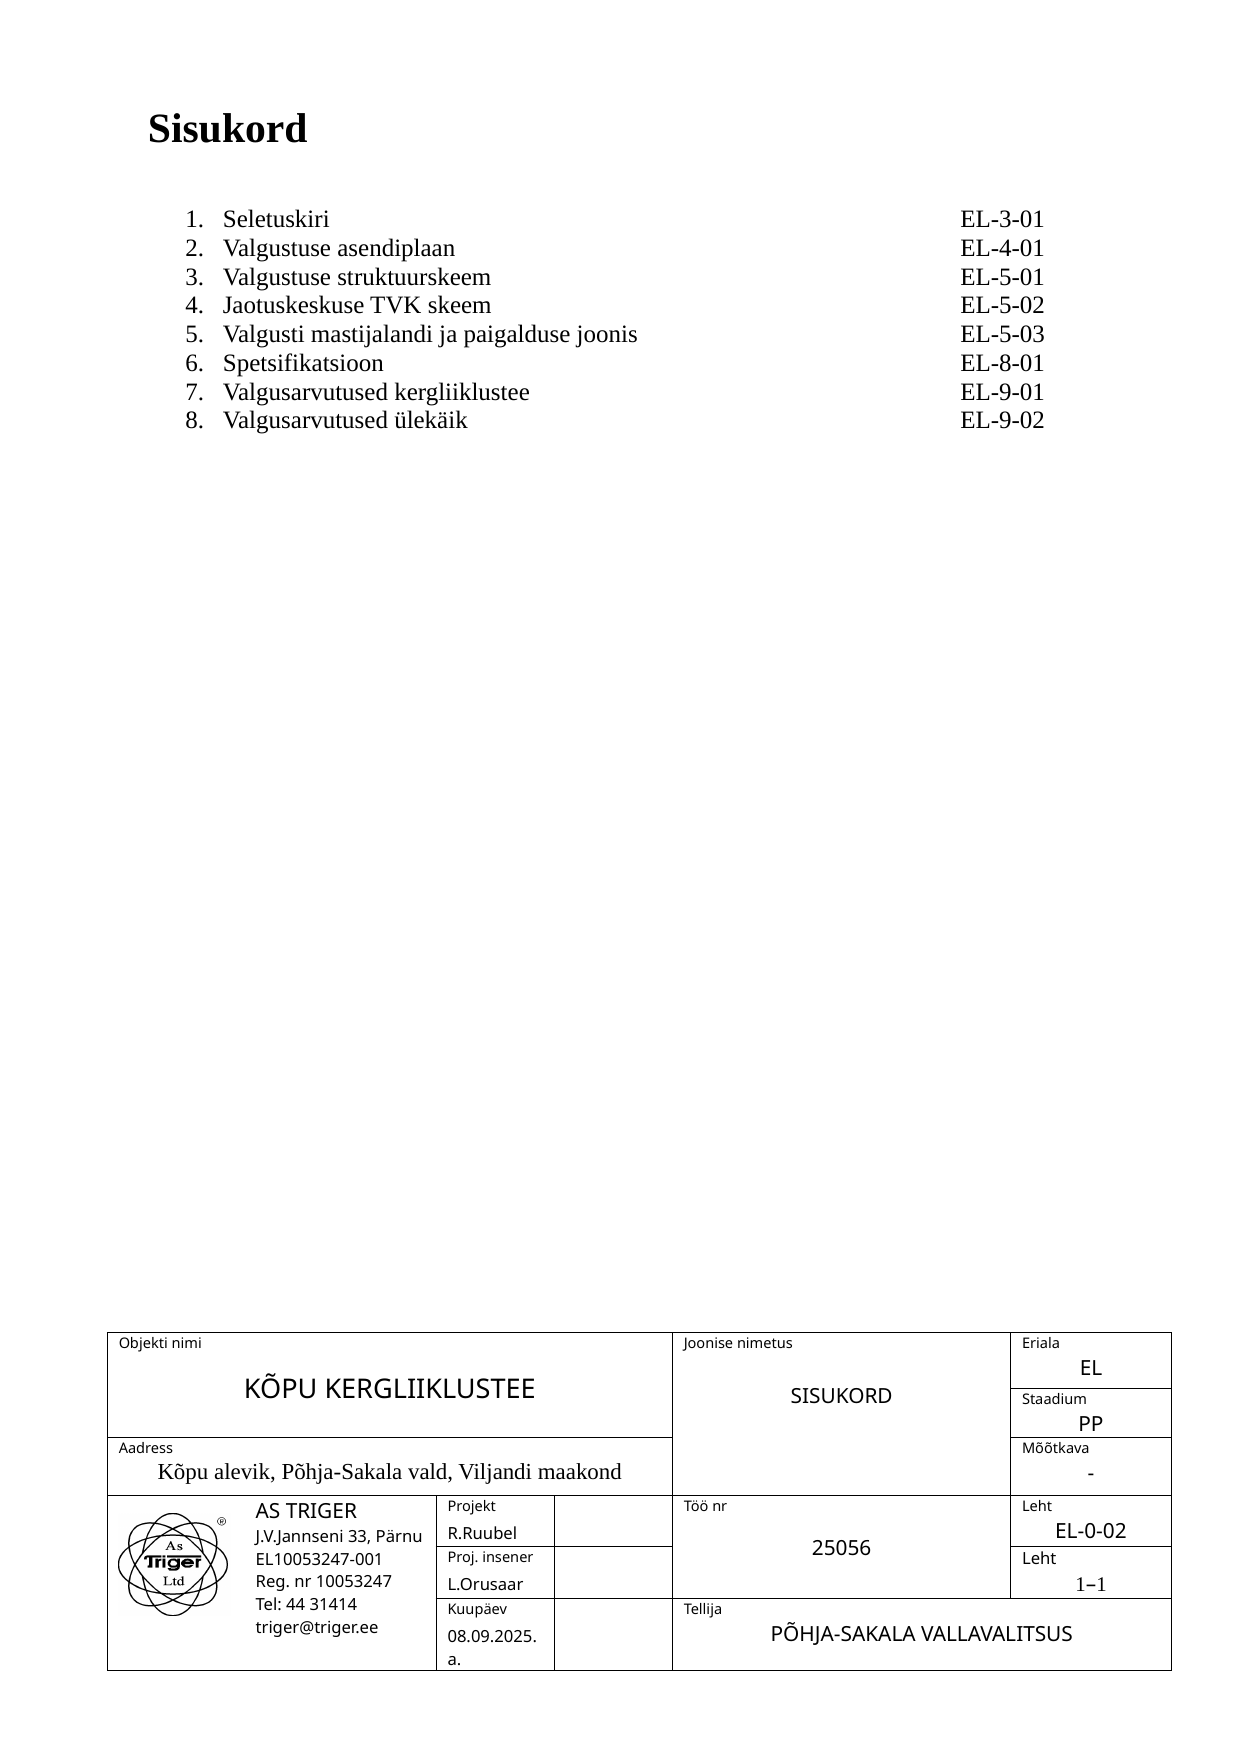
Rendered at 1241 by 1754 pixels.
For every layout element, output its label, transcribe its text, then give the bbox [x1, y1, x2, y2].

list Valgustuse struktuurskeem EL-5-01 [185, 262, 1122, 290]
list Jaotuskeskuse TVK skeem EL-5-02 [185, 290, 1122, 319]
picture [118, 1513, 231, 1616]
list Spetsifikatsioon EL-8-01 [185, 348, 1122, 377]
list Valgusarvutused ülekäik EL-9-02 [185, 405, 1122, 434]
list Valgustuse asendiplaan EL-4-01 [185, 233, 1122, 262]
list Valgusarvutused kergliiklustee EL-9-01 [185, 377, 1122, 405]
text Sisukord [148, 103, 1122, 151]
list Seletuskiri EL-3-01 [185, 204, 1122, 233]
list Valgusti mastijalandi ja paigalduse joonis EL-5-03 [185, 319, 1122, 348]
